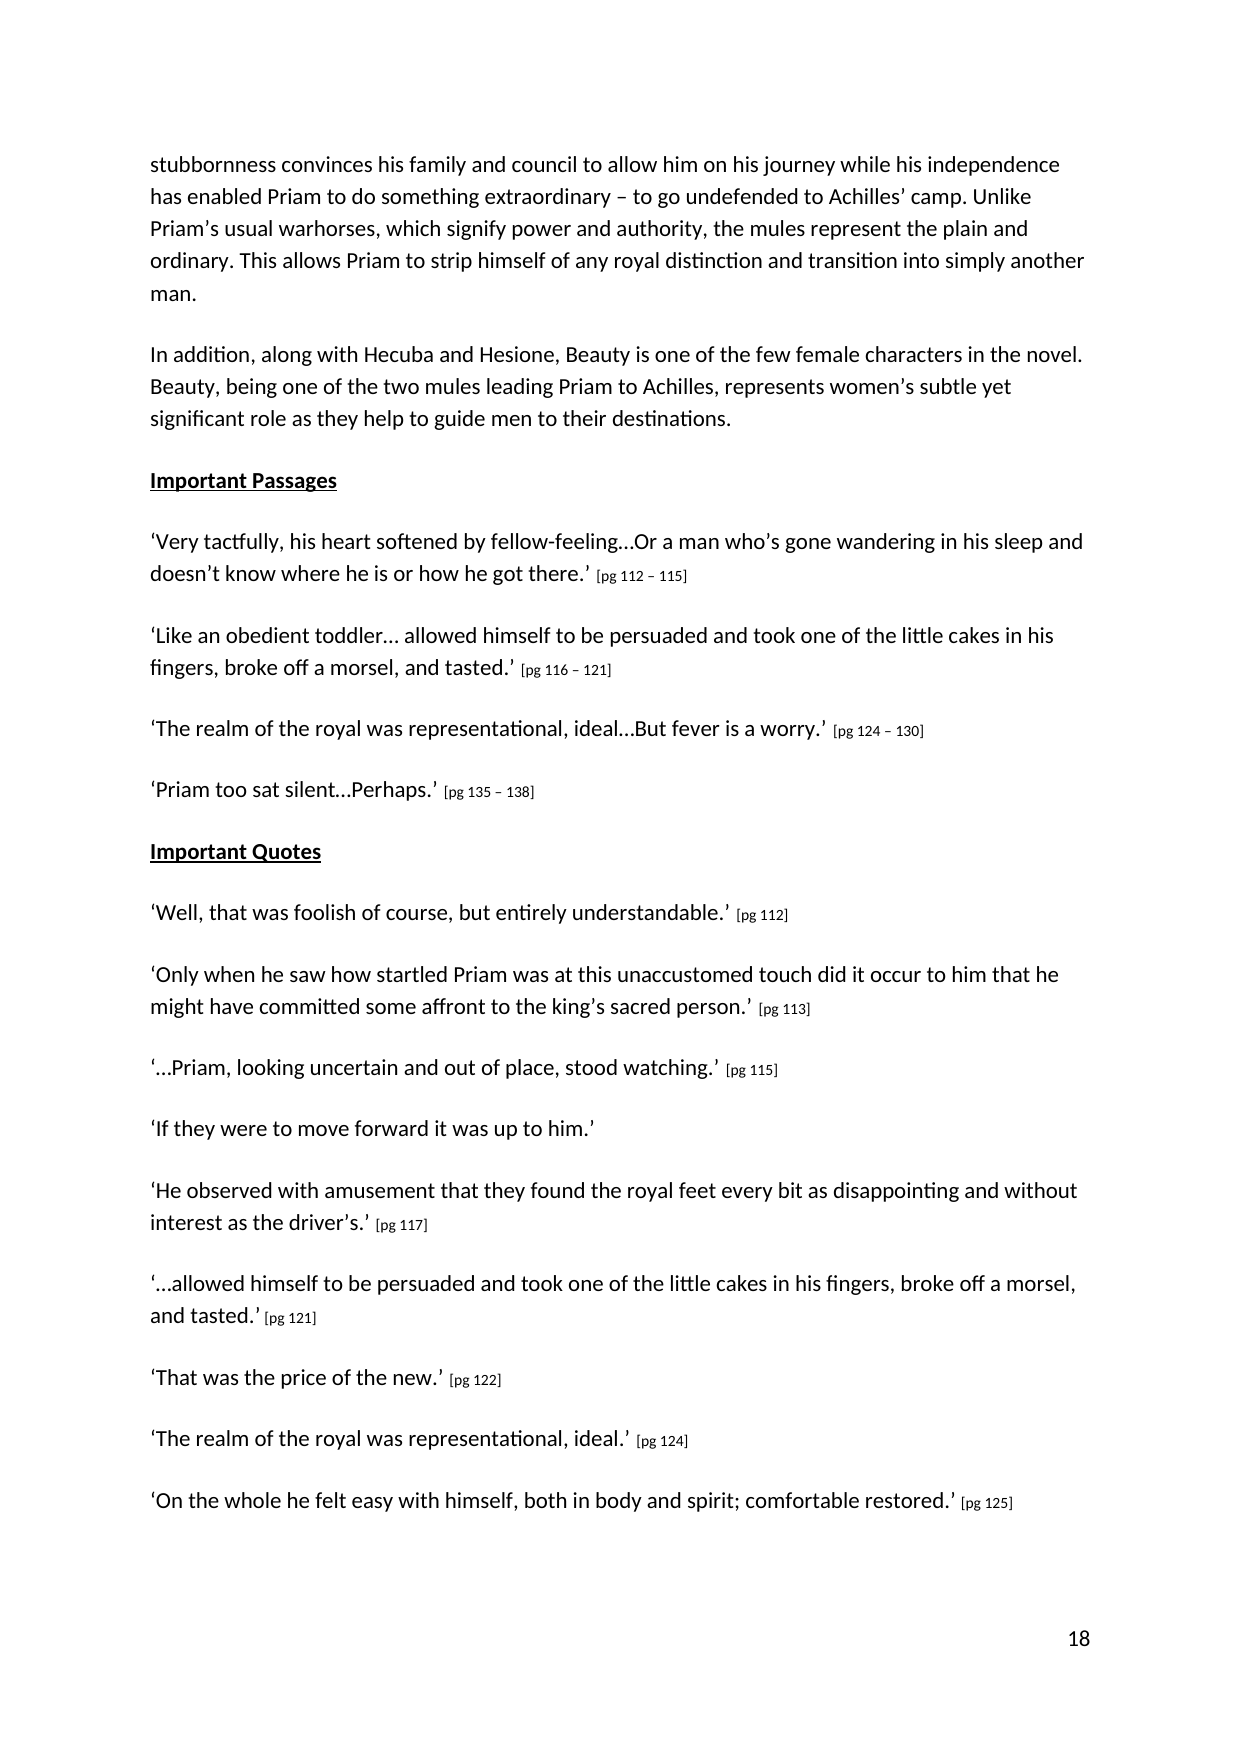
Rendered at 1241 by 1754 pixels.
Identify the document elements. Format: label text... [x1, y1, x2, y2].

text ‘Very tactfully, his heart softened by fellow-feeling…Or a man who’s gone wandering in his sleep and doesn’t know where he is or how he got there.’ [pg 112 – 115] [150, 527, 1090, 587]
text ‘Well, that was foolish of course, but entirely understandable.’ [pg 112] [150, 898, 1090, 926]
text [150, 150, 1090, 307]
text ‘Priam too sat silent…Perhaps.’ [pg 135 – 138] [150, 776, 1090, 804]
text ‘Like an obedient toddler… allowed himself to be persuaded and took one of the little cakes in his fingers, broke off a morsel, and tasted.’ [pg 116 – 121] [150, 621, 1090, 681]
text ‘If they were to move forward it was up to him.’ [150, 1114, 1090, 1143]
text ‘…allowed himself to be persuaded and took one of the little cakes in his fingers, broke off a morsel, and tasted.’ [pg 121] [150, 1269, 1090, 1330]
text ‘On the whole he felt easy with himself, both in body and spirit; comfortable restored.’ [pg 125] [150, 1486, 1090, 1514]
text ‘That was the price of the new.’ [pg 122] [150, 1363, 1090, 1391]
text In addition, along with Hecuba and Hesione, Beauty is one of the few female characters in the novel. Beauty, being one of the two mules leading Priam to Achilles, represents women’s subtle yet significant role as they help to guide men to their destinations. [150, 340, 1090, 432]
text ‘The realm of the royal was representational, ideal.’ [pg 124] [150, 1424, 1090, 1452]
text ‘Only when he saw how startled Priam was at this unaccustomed touch did it occur to him that he might have committed some affront to the king’s sacred person.’ [pg 113] [150, 960, 1090, 1020]
text ‘He observed with amusement that they found the royal feet every bit as disappointing and without interest as the driver’s.’ [pg 117] [150, 1176, 1090, 1236]
text Important Passages [150, 466, 1090, 494]
text ‘The realm of the royal was representational, ideal…But fever is a worry.’ [pg 124 – 130] [150, 714, 1090, 742]
text ‘…Priam, looking uncertain and out of place, stood watching.’ [pg 115] [150, 1053, 1090, 1081]
text Important Quotes [150, 837, 1090, 865]
